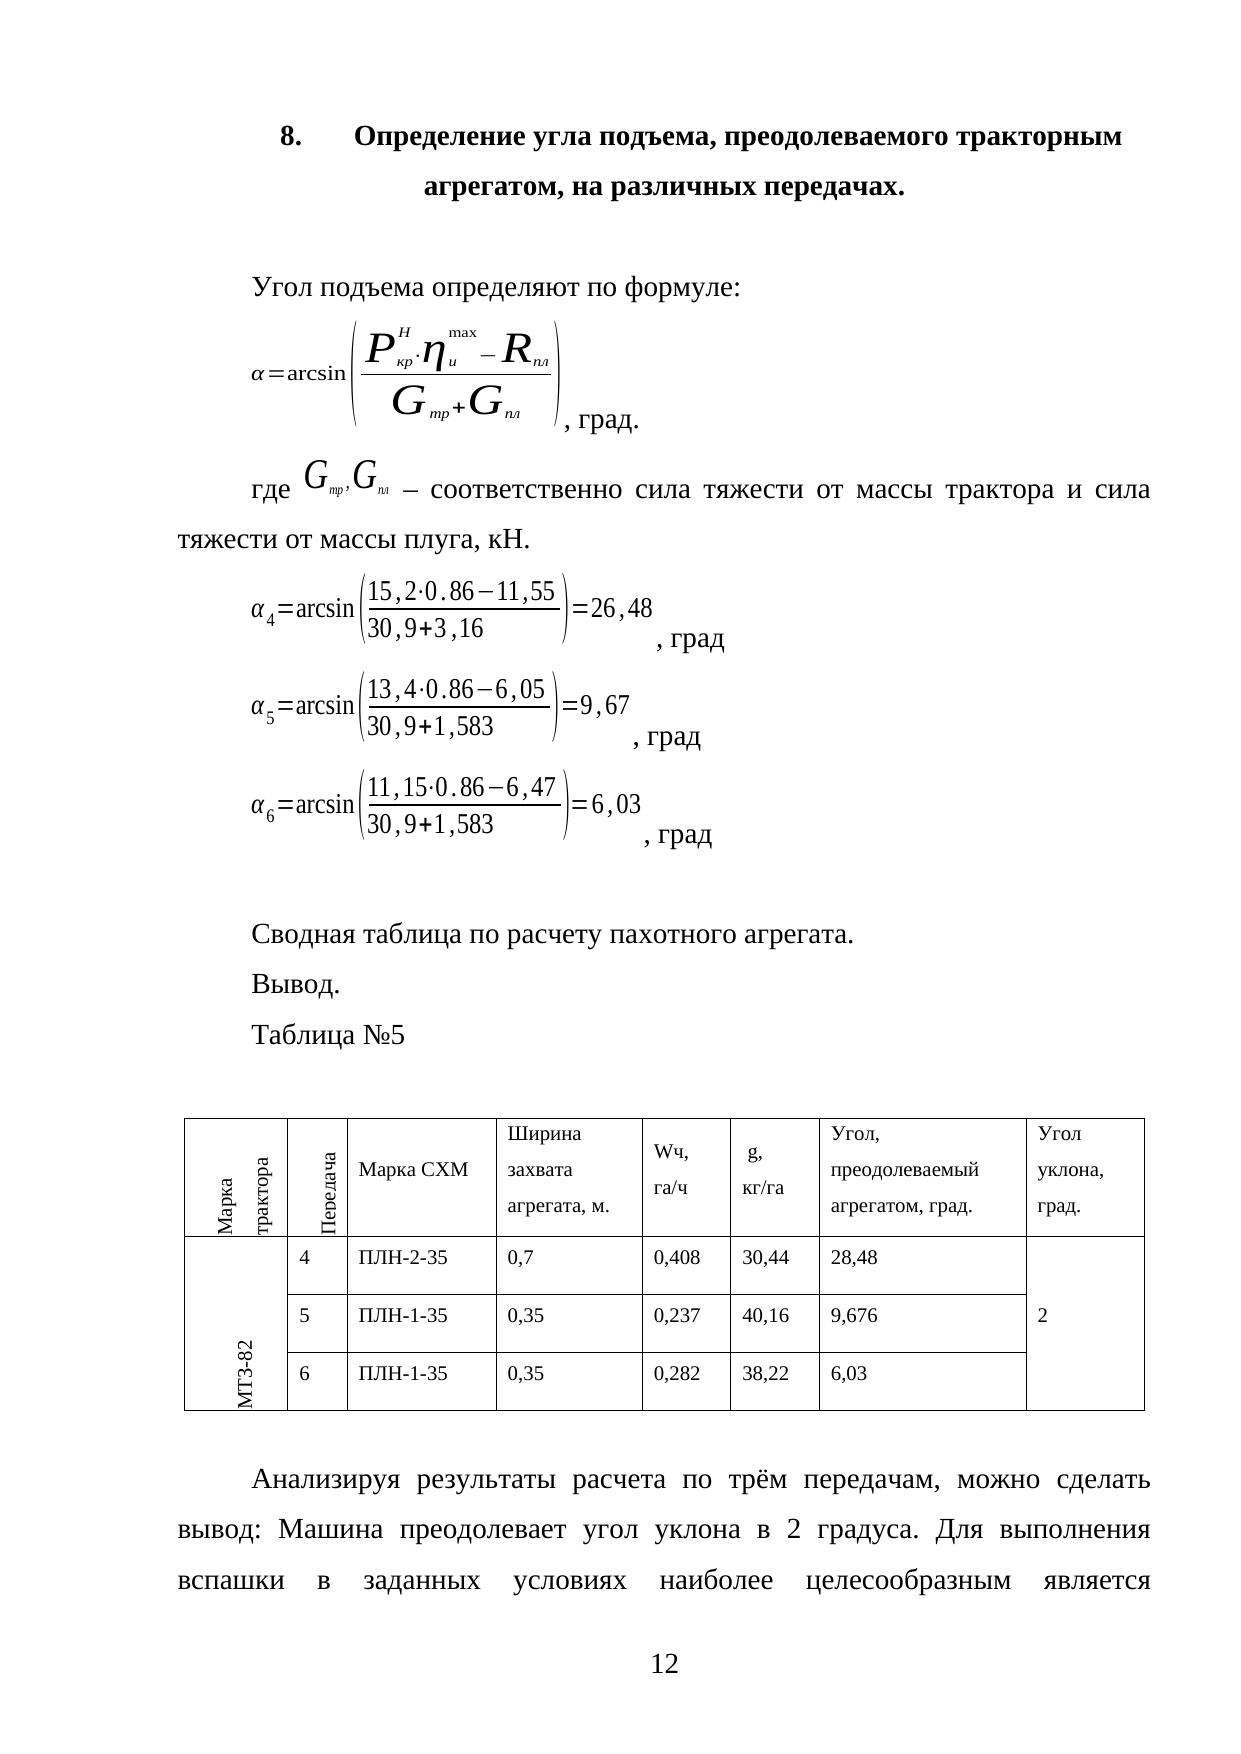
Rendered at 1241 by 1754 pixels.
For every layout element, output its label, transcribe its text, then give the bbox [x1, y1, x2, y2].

text , град. [177, 319, 1152, 435]
table_cell 6,03 [820, 1353, 1026, 1410]
table_cell 30,44 [731, 1237, 819, 1294]
table_cell ПЛН-2-35 [348, 1237, 496, 1294]
table_cell 0,237 [643, 1295, 730, 1352]
text , град [177, 670, 1152, 751]
table_cell 6 [288, 1353, 347, 1410]
table_header Марка СХМ [348, 1119, 496, 1236]
table_cell 0,35 [497, 1353, 642, 1410]
table_cell 5 [288, 1295, 347, 1352]
table_cell 2 [1027, 1237, 1144, 1410]
table_header Ширина захвата агрегата, м. [497, 1119, 642, 1236]
table_header Wч, га/ч [643, 1119, 730, 1236]
text Вывод. [177, 967, 1152, 1000]
list Определение угла подъема, преодолеваемого тракторным агрегатом, на различных передачах. [177, 118, 1152, 202]
table_header Угол, преодолеваемый агрегатом, град. [820, 1119, 1026, 1236]
text , град [177, 572, 1152, 653]
text Угол подъема определяют по формуле: [177, 269, 1152, 303]
table_cell 40,16 [731, 1295, 819, 1352]
table_header Угол уклона, град. [1027, 1119, 1144, 1236]
table_cell 4 [288, 1237, 347, 1294]
table_cell 0,408 [643, 1237, 730, 1294]
text где – соответственно сила тяжести от массы трактора и сила тяжести от массы плуга, кН. [177, 452, 1152, 555]
table_cell 38,22 [731, 1353, 819, 1410]
table_cell 0,35 [497, 1295, 642, 1352]
table_header Марка трактора [185, 1119, 287, 1236]
table_cell 9,676 [820, 1295, 1026, 1352]
text Сводная таблица по расчету пахотного агрегата. [177, 916, 1152, 950]
table_cell 0,282 [643, 1353, 730, 1410]
table_cell 28,48 [820, 1237, 1026, 1294]
text Таблица №5 [177, 1017, 1152, 1051]
text , град [177, 768, 1152, 849]
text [177, 1461, 1152, 1596]
table_header g, кг/га [731, 1119, 819, 1236]
table_cell 0,7 [497, 1237, 642, 1294]
table_cell МТЗ-82 [185, 1237, 287, 1410]
table_header Передача [288, 1119, 347, 1236]
table_cell ПЛН-1-35 [348, 1295, 496, 1352]
table_cell ПЛН-1-35 [348, 1353, 496, 1410]
